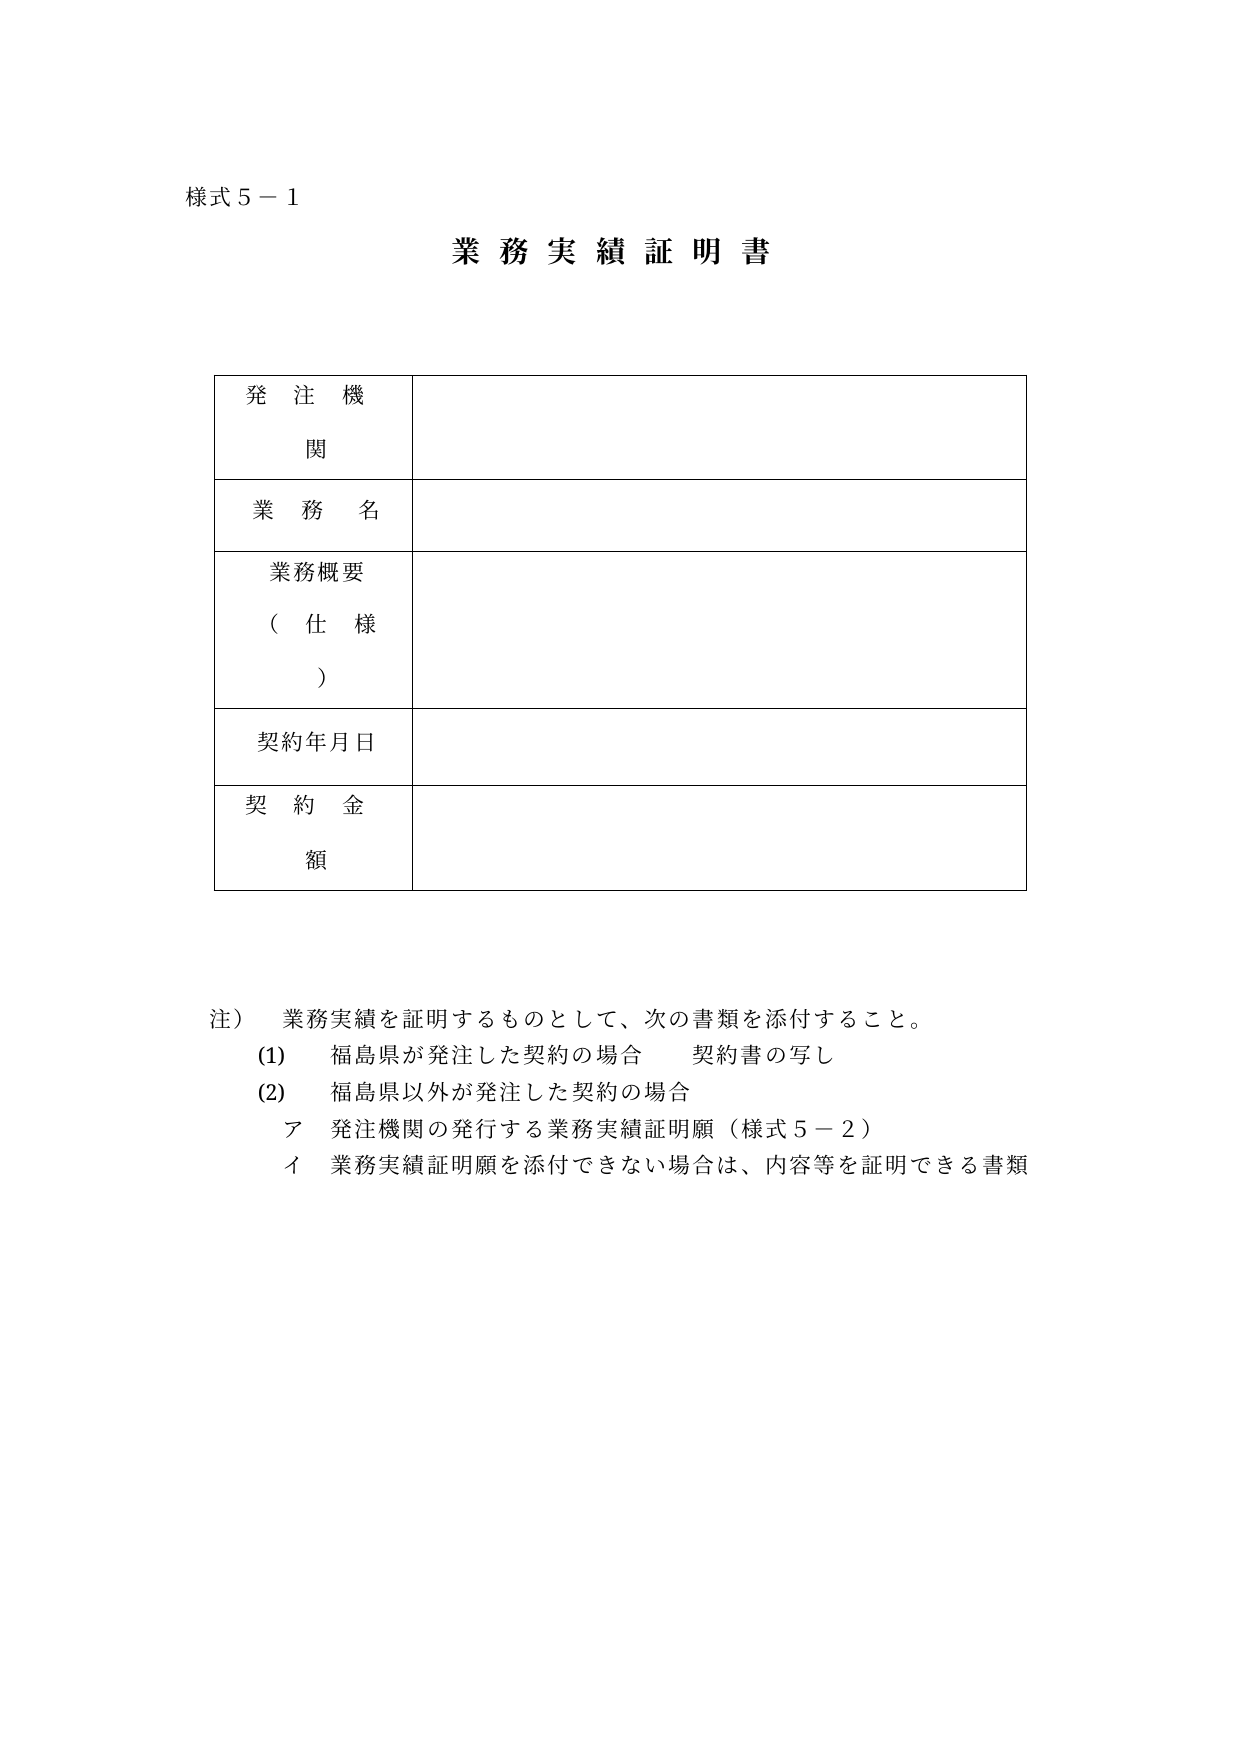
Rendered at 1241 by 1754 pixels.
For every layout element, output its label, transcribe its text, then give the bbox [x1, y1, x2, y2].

text (1) 福島県が発注した契約の場合 契約書の写し [185, 1036, 1055, 1073]
table_header [413, 376, 1026, 479]
subtitle 業務実績証明書 [185, 214, 1055, 287]
table_cell [413, 786, 1026, 889]
text 注） 業務実績を証明するものとして、次の書類を添付すること。 [185, 1000, 1055, 1036]
table_cell 契約金額 [215, 786, 412, 889]
text 様式５－１ [185, 177, 1055, 214]
table_cell 業務概要 （ 仕 様 ） [215, 552, 412, 708]
text ア 発注機関の発行する業務実績証明願（様式５－２） [185, 1109, 1055, 1146]
table_cell [413, 709, 1026, 785]
table_cell 契約年月日 [215, 709, 412, 785]
table_cell 業務名 [215, 480, 412, 551]
text イ 業務実績証明願を添付できない場合は、内容等を証明できる書類 [185, 1146, 1055, 1182]
table_cell [413, 552, 1026, 708]
table_cell [413, 480, 1026, 551]
text (2) 福島県以外が発注した契約の場合 [185, 1073, 1055, 1109]
table_header 発注機関 [215, 376, 412, 479]
